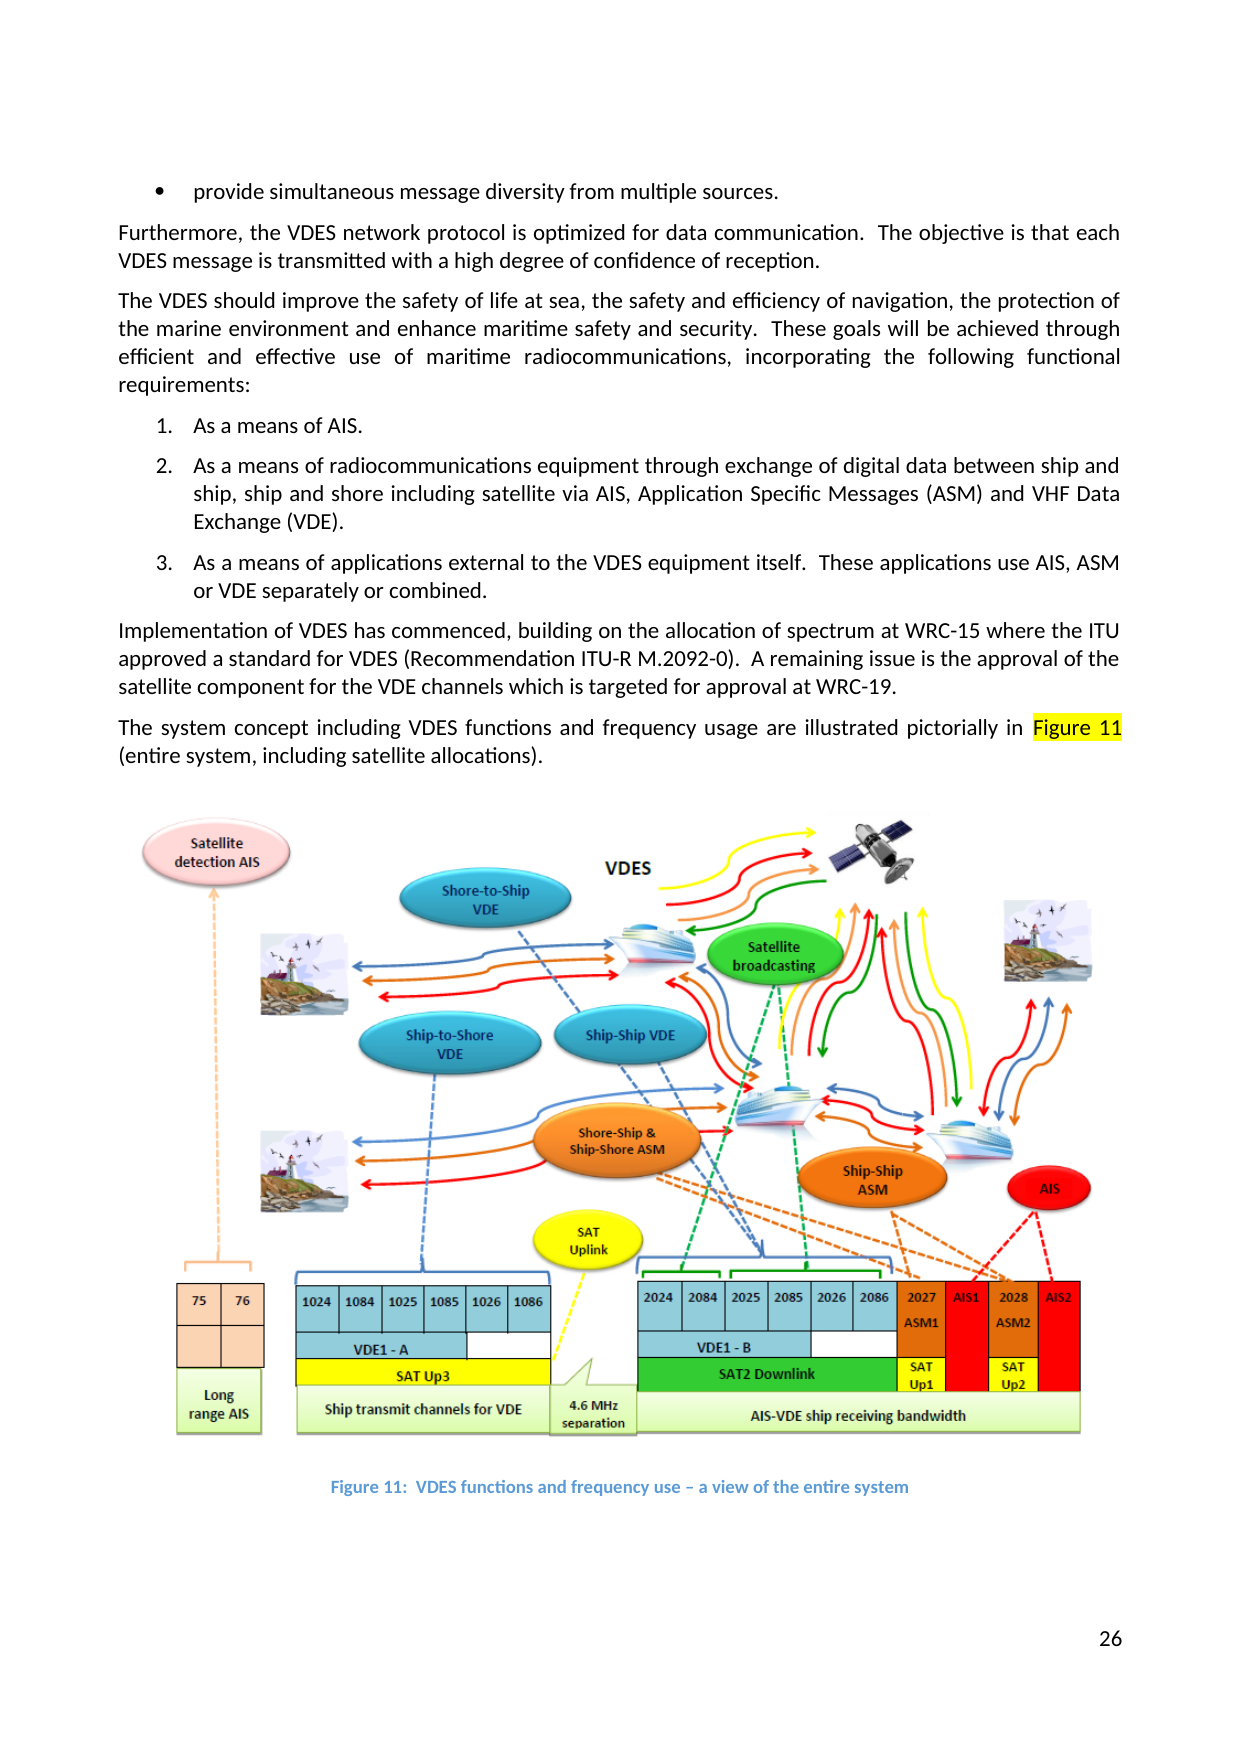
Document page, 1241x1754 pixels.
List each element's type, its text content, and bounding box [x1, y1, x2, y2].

list As a means of AIS. [156, 411, 1122, 439]
picture [141, 781, 1105, 1464]
list As a means of applications external to the VDES equipment itself. These applications use AIS, ASM or VDE separately or combined. [156, 548, 1122, 604]
list As a means of radiocommunications equipment through exchange of digital data between ship and ship, ship and shore including satellite via AIS, Application Specific Messages (ASM) and VHF Data Exchange (VDE). [156, 451, 1122, 535]
text The system concept including VDES functions and frequency usage are illustrated pictorially in Figure 11 (entire system, including satellite allocations). [118, 713, 1122, 769]
list provide simultaneous message diversity from multiple sources. [156, 177, 1122, 205]
text The VDES should improve the safety of life at sea, the safety and efficiency of navigation, the protection of the marine environment and enhance maritime safety and security. These goals will be achieved through efficient and effective use of maritime radiocommunications, incorporating the following functional requirements: [118, 286, 1122, 398]
text Implementation of VDES has commenced, building on the allocation of spectrum at WRC-15 where the ITU approved a standard for VDES (Recommendation ITU-R M.2092-0). A remaining issue is the approval of the satellite component for the VDE channels which is targeted for approval at WRC-19. [118, 616, 1122, 701]
text Figure 11: VDES functions and frequency use – a view of the entire system [118, 1476, 1122, 1499]
text Furthermore, the VDES network protocol is optimized for data communication. The objective is that each VDES message is transmitted with a high degree of confidence of reception. [118, 218, 1122, 274]
